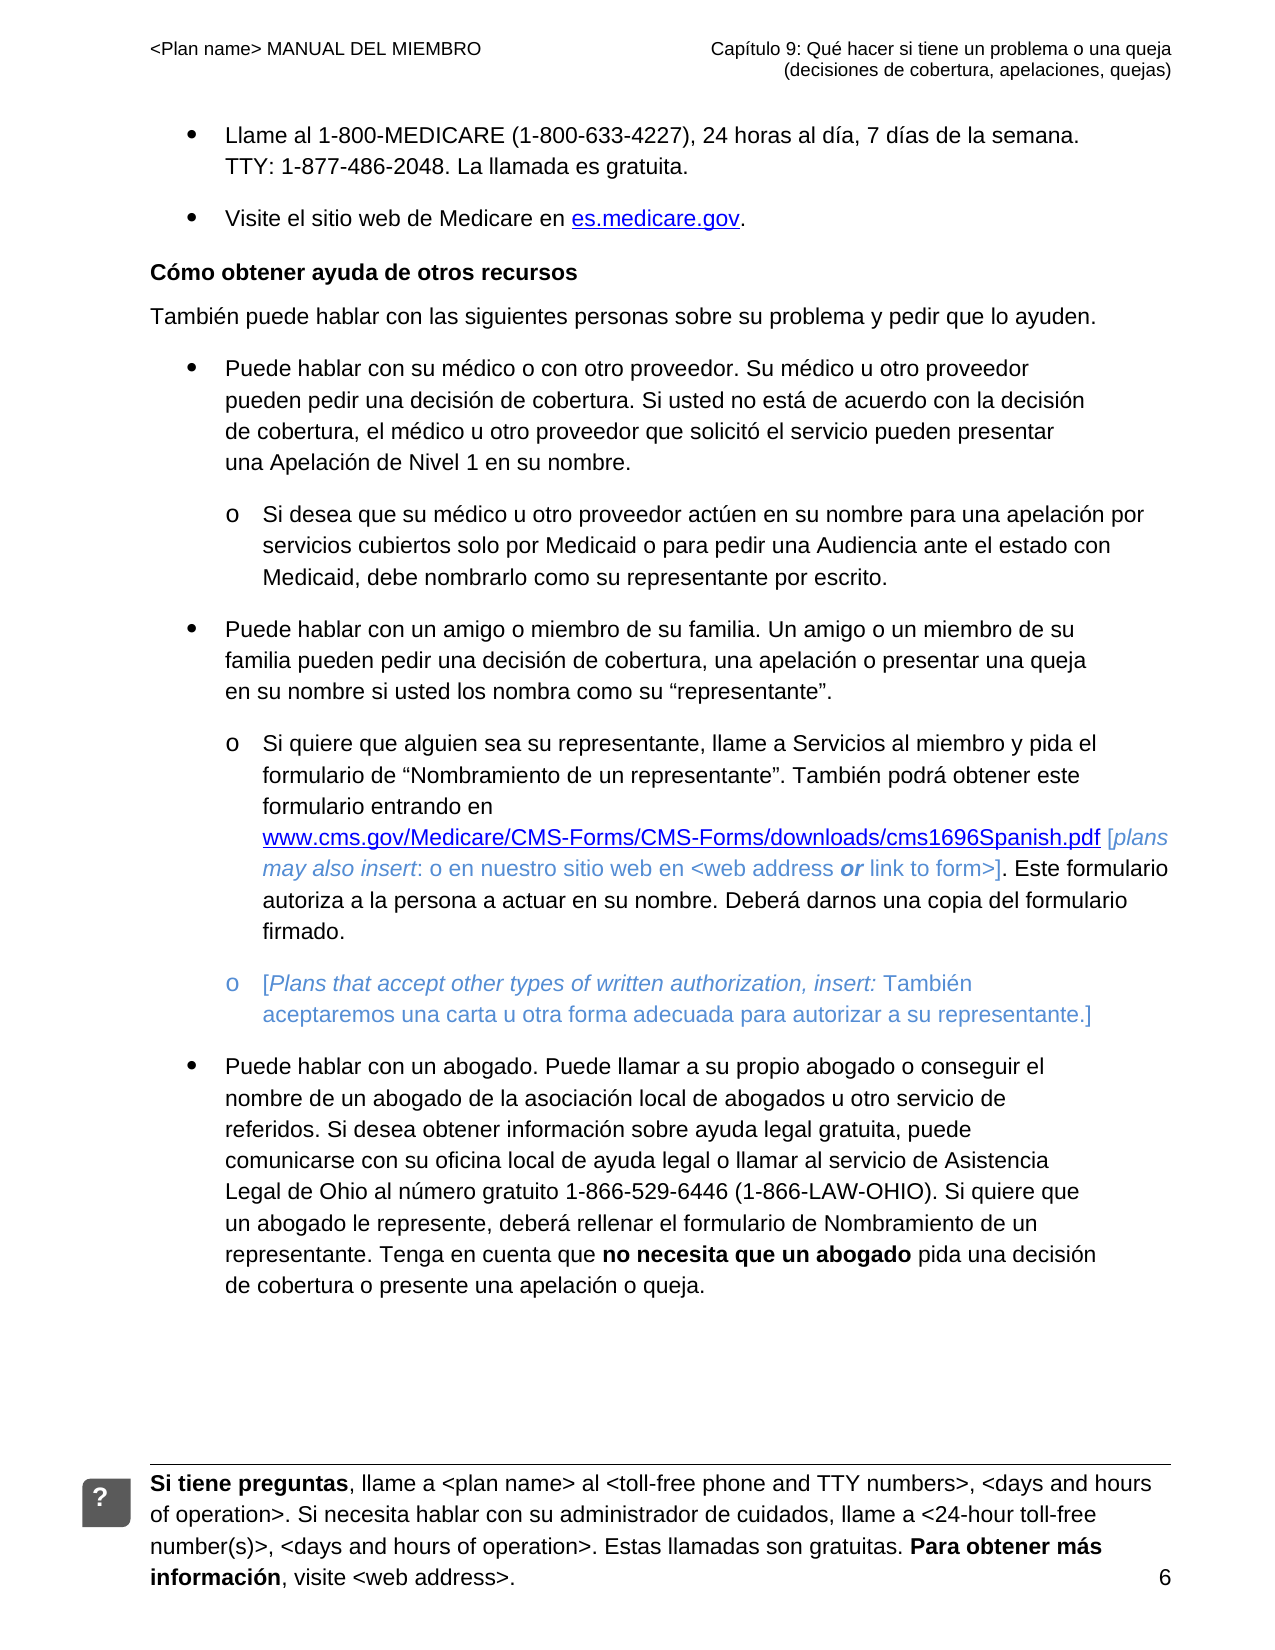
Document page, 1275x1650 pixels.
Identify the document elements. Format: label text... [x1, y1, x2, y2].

subtitle Cómo obtener ayuda de otros recursos [150, 254, 1096, 287]
list Puede hablar con un abogado. Puede llamar a su propio abogado o conseguir el nombre de un abogado de la asociación local de abogados u otro servicio de referidos. Si desea obtener información sobre ayuda legal gratuita, puede comunicarse con su oficina local de ayuda legal o llamar al servicio de Asistencia Legal de Ohio al número gratuito 1-866-529-6446 (1-866-LAW-OHIO). Si quiere que un abogado le represente, deberá rellenar el formulario de Nombramiento de un representante. Tenga en cuenta que no necesita que un abogado pida una decisión de cobertura o presente una apelación o queja. [187, 1050, 1096, 1300]
text También puede hablar con las siguientes personas sobre su problema y pedir que lo ayuden. [150, 300, 1171, 331]
list [Plans that accept other types of written authorization, insert: También aceptaremos una carta u otra forma adecuada para autorizar a su representante.] [225, 966, 1096, 1029]
list Llame al 1-800-MEDICARE (1-800-633-4227), 24 horas al día, 7 días de la semana. TTY: 1-877-486-2048. La llamada es gratuita. [187, 118, 1096, 181]
list Visite el sitio web de Medicare en es.medicare.gov. [187, 202, 1096, 233]
list Si quiere que alguien sea su representante, llame a Servicios al miembro y pida el formulario de “Nombramiento de un representante”. También podrá obtener este formulario entrando en www.cms.gov/Medicare/CMS-Forms/CMS-Forms/downloads/cms1696Spanish.pdf [plans may also insert: o en nuestro sitio web en <web address or link to form>]. Este formulario autoriza a la persona a actuar en su nombre. Deberá darnos una copia del formulario firmado. [225, 727, 1171, 946]
list Puede hablar con su médico o con otro proveedor. Su médico u otro proveedor pueden pedir una decisión de cobertura. Si usted no está de acuerdo con la decisión de cobertura, el médico u otro proveedor que solicitó el servicio pueden presentar una Apelación de Nivel 1 en su nombre. [187, 352, 1096, 477]
list Puede hablar con un amigo o miembro de su familia. Un amigo o un miembro de su familia pueden pedir una decisión de cobertura, una apelación o presentar una queja en su nombre si usted los nombra como su “representante”. [187, 612, 1096, 706]
list Si desea que su médico u otro proveedor actúen en su nombre para una apelación por servicios cubiertos solo por Medicaid o para pedir una Audiencia ante el estado con Medicaid, debe nombrarlo como su representante por escrito. [225, 498, 1171, 591]
